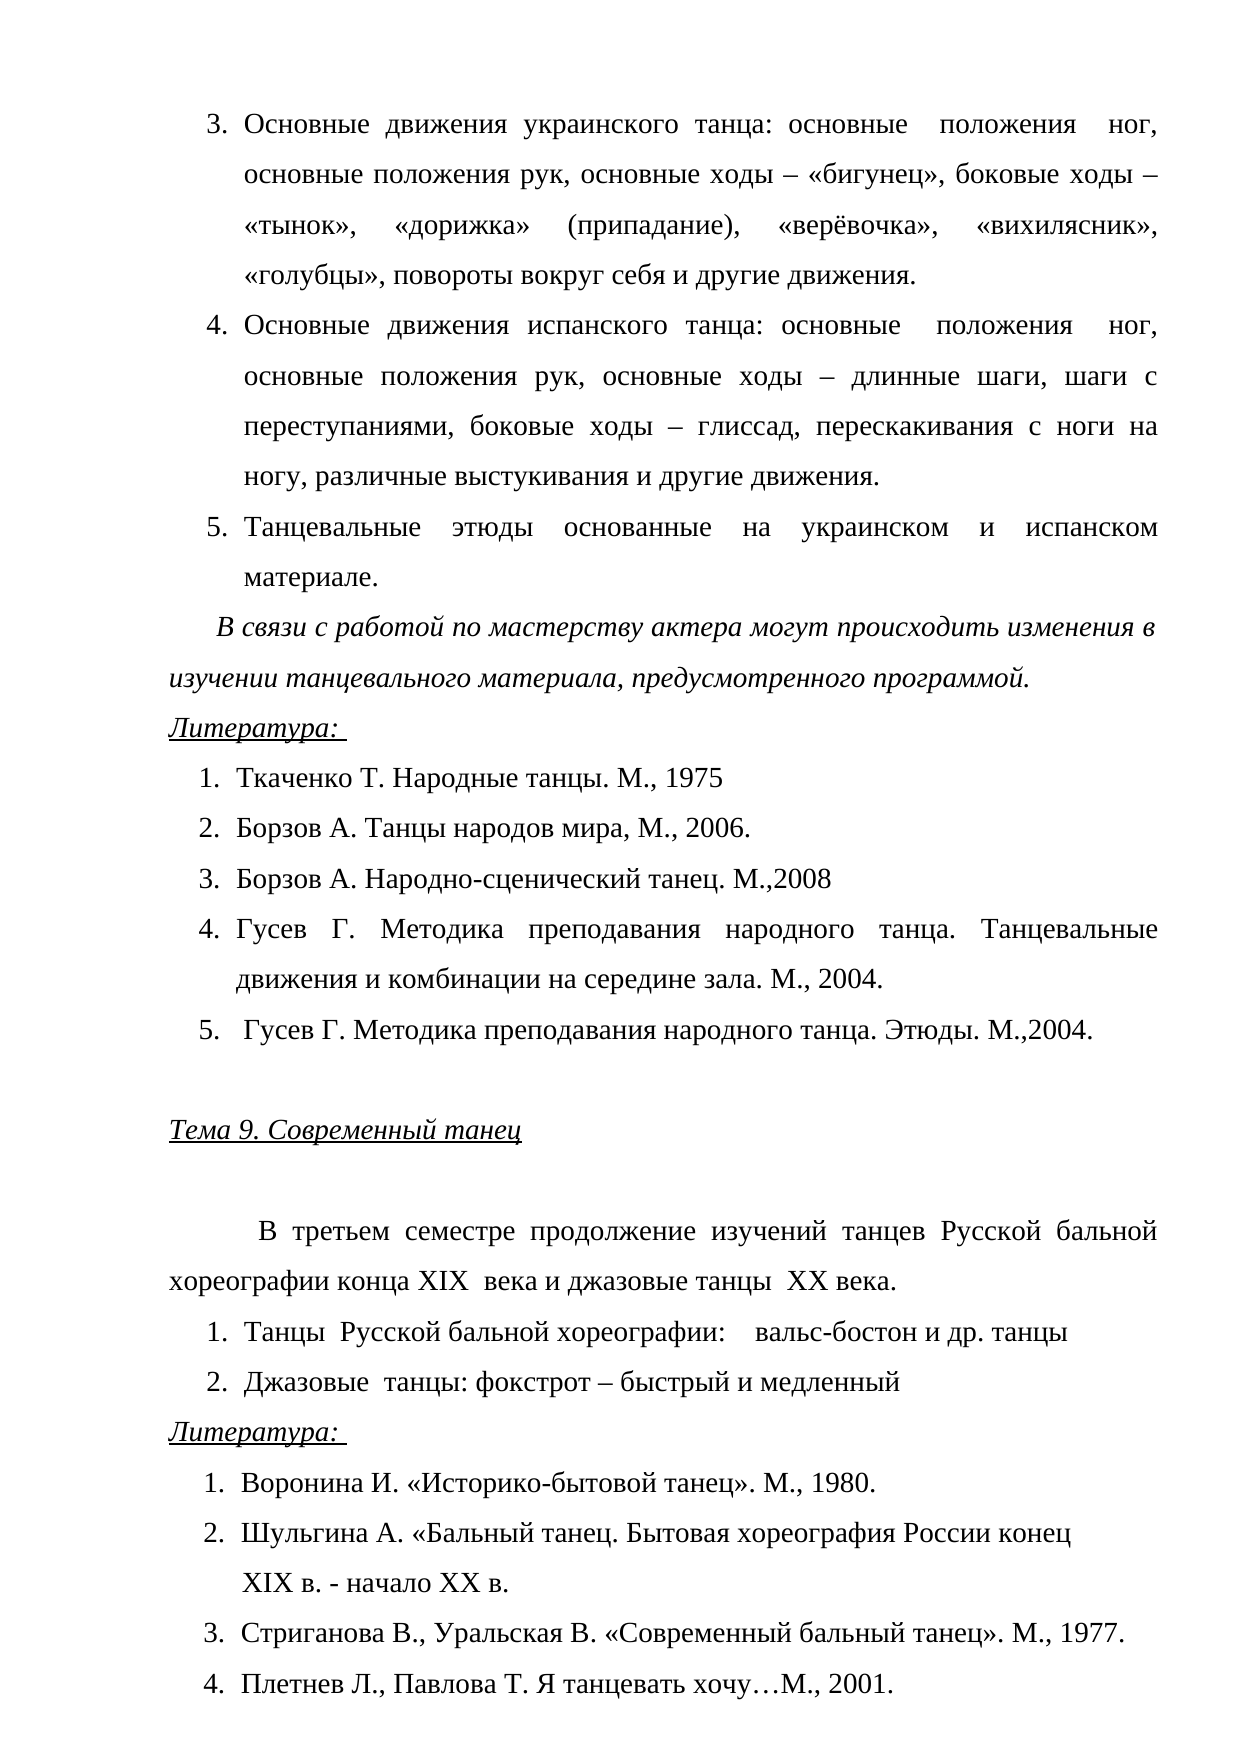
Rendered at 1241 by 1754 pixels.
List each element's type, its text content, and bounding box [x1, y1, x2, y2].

list Воронина И. «Историко-бытовой танец». М., 1980. [203, 1465, 1159, 1498]
text В связи с работой по мастерству актера могут происходить изменения в изучении танцевального материала, предусмотренного программой. [169, 609, 1159, 693]
list Основные движения испанского танца: основные положения ног, основные положения рук, основные ходы – длинные шаги, шаги с переступаниями, боковые ходы – глиссад, перескакивания с ноги на ногу, различные выстукивания и другие движения. [206, 307, 1159, 492]
list Стриганова В., Уральская В. «Современный бальный танец». М., 1977. [203, 1616, 1159, 1649]
list Гусев Г. Методика преподавания народного танца. Танцевальные движения и комбинации на середине зала. М., 2004. [198, 911, 1159, 995]
list Плетнев Л., Павлова Т. Я танцевать хочу…М., 2001. [203, 1666, 1159, 1699]
list Танцы Русской бальной хореографии: вальс-бостон и др. танцы [206, 1314, 1159, 1347]
list Основные движения украинского танца: основные положения ног, основные положения рук, основные ходы – «бигунец», боковые ходы – «тынок», «дорижка» (припадание), «верёвочка», «вихилясник», «голубцы», повороты вокруг себя и другие движения. [206, 106, 1159, 291]
list Джазовые танцы: фокстрот – быстрый и медленный [206, 1364, 1159, 1398]
text В третьем семестре продолжение изучений танцев Русской бальной хореографии конца XIX века и джазовые танцы ХХ века. [169, 1213, 1159, 1297]
text Литература: [169, 1414, 1159, 1448]
text XIX в. - начало XX в. [169, 1565, 1159, 1599]
list Гусев Г. Методика преподавания народного танца. Этюды. М.,2004. [198, 1012, 1159, 1045]
list Ткаченко Т. Народные танцы. М., 1975 [198, 760, 1159, 794]
list Борзов А. Народно-сценический танец. М.,2008 [198, 861, 1159, 894]
list Шульгина А. «Бальный танец. Бытовая хореография России конец [203, 1515, 1159, 1548]
list Борзов А. Танцы народов мира, М., 2006. [198, 811, 1159, 844]
text Тема 9. Современный танец [169, 1112, 1159, 1146]
text Литература: [169, 710, 1159, 743]
list Танцевальные этюды основанные на украинском и испанском материале. [206, 509, 1159, 593]
